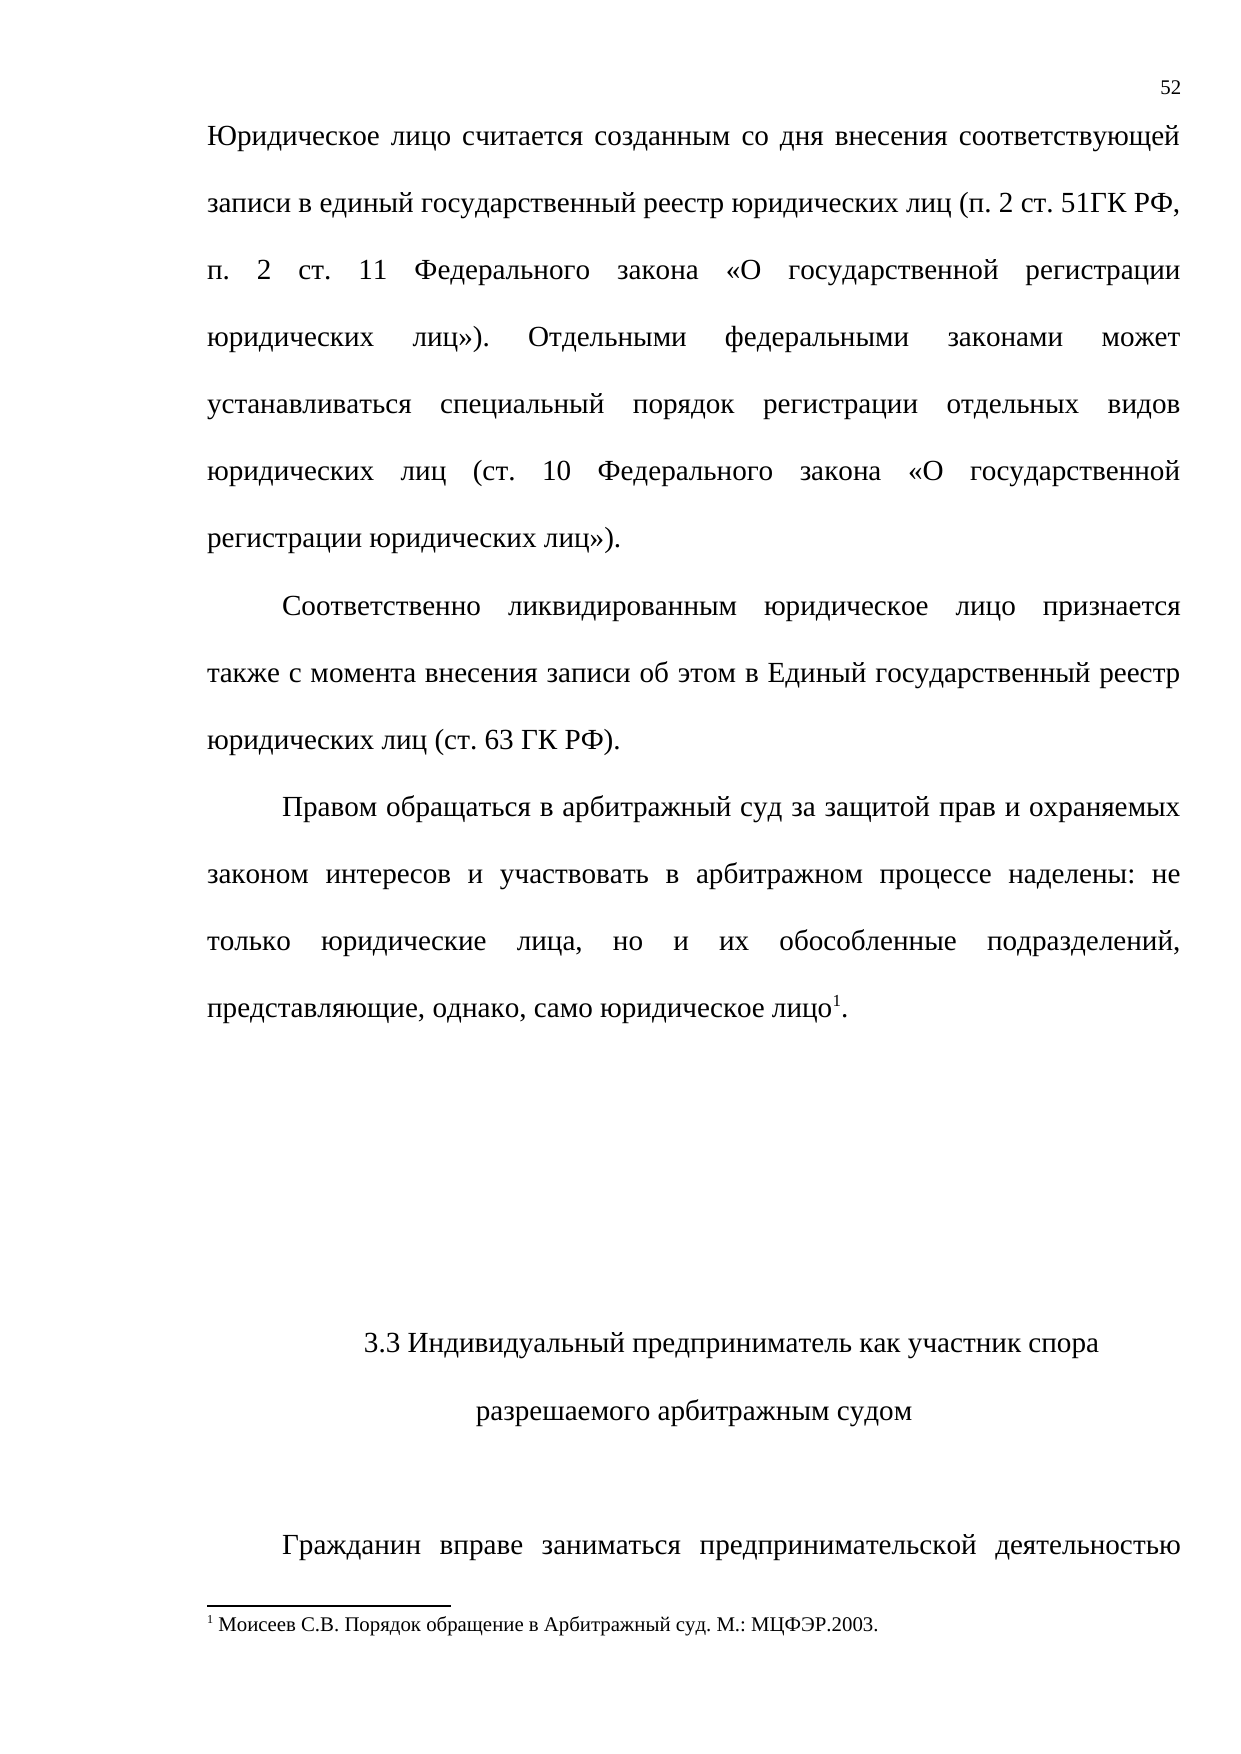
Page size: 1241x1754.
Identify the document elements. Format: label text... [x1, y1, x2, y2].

text Правом обращаться в арбитражный суд за защитой прав и охраняемых законом интересов и участвовать в арбитражном процессе наделены: не только юридические лица, но и их обособленные подразделений, представляющие, однако, само юридическое лицо. [207, 789, 1181, 1024]
text 3.3 Индивидуальный предприниматель как участник спора разрешаемого арбитражным судом [207, 1326, 1181, 1426]
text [207, 1527, 1181, 1560]
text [207, 118, 1181, 554]
text Соответственно ликвидированным юридическое лицо признается также с момента внесения записи об этом в Единый государственный реестр юридических лиц (ст. 63 ГК РФ). [207, 588, 1181, 755]
